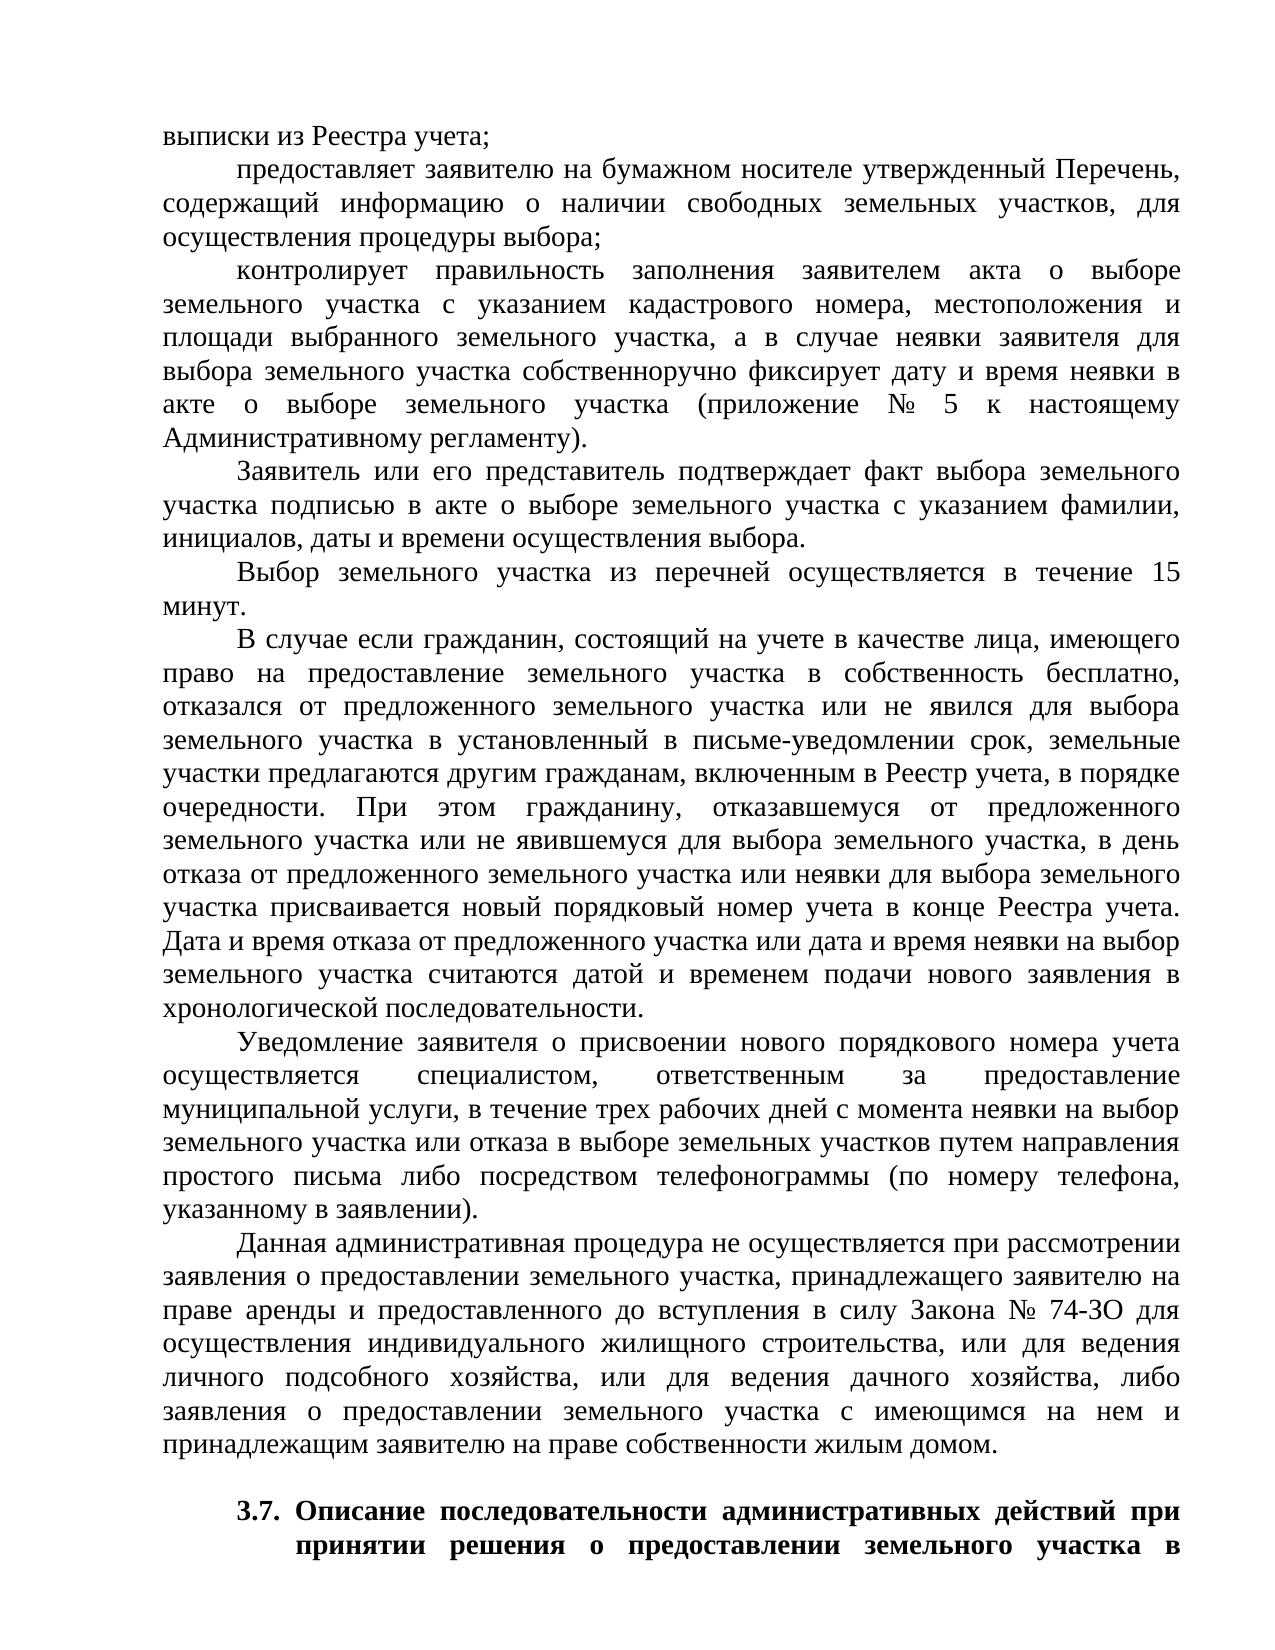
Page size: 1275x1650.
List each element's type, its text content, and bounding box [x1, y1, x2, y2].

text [236, 1493, 1181, 1560]
text Заявитель или его представитель подтверждает факт выбора земельного участка подписью в акте о выборе земельного участка с указанием фамилии, инициалов, даты и времени осуществления выбора. [162, 453, 1181, 554]
text В случае если гражданин, состоящий на учете в качестве лица, имеющего право на предоставление земельного участка в собственность бесплатно, отказался от предложенного земельного участка или не явился для выбора земельного участка в установленный в письме-уведомлении срок, земельные участки предлагаются другим гражданам, включенным в Реестр учета, в порядке очередности. При этом гражданину, отказавшемуся от предложенного земельного участка или не явившемуся для выбора земельного участка, в день отказа от предложенного земельного участка или неявки для выбора земельного участка присваивается новый порядковый номер учета в конце Реестра учета. Дата и время отказа от предложенного участка или дата и время неявки на выбор земельного участка считаются датой и временем подачи нового заявления в хронологической последовательности. [162, 621, 1181, 1024]
text Уведомление заявителя о присвоении нового порядкового номера учета осуществляется специалистом, ответственным за предоставление муниципальной услуги, в течение трех рабочих дней с момента неявки на выбор земельного участка или отказа в выборе земельных участков путем направления простого письма либо посредством телефонограммы (по номеру телефона, указанному в заявлении). [162, 1024, 1181, 1225]
text предоставляет заявителю на бумажном носителе утвержденный Перечень, содержащий информацию о наличии свободных земельных участков, для осуществления процедуры выбора; [162, 152, 1181, 252]
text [162, 118, 1181, 152]
text Данная административная процедура не осуществляется при рассмотрении заявления о предоставлении земельного участка, принадлежащего заявителю на праве аренды и предоставленного до вступления в силу Закона № 74-ЗО для осуществления индивидуального жилищного строительства, или для ведения личного подсобного хозяйства, или для ведения дачного хозяйства, либо заявления о предоставлении земельного участка с имеющимся на нем и принадлежащим заявителю на праве собственности жилым домом. [162, 1225, 1181, 1460]
text контролирует правильность заполнения заявителем акта о выборе земельного участка с указанием кадастрового номера, местоположения и площади выбранного земельного участка, а в случае неявки заявителя для выбора земельного участка собственноручно фиксирует дату и время неявки в акте о выборе земельного участка (приложение № 5 к настоящему Административному регламенту). [162, 252, 1181, 453]
text Выбор земельного участка из перечней осуществляется в течение 15 минут. [162, 554, 1181, 621]
